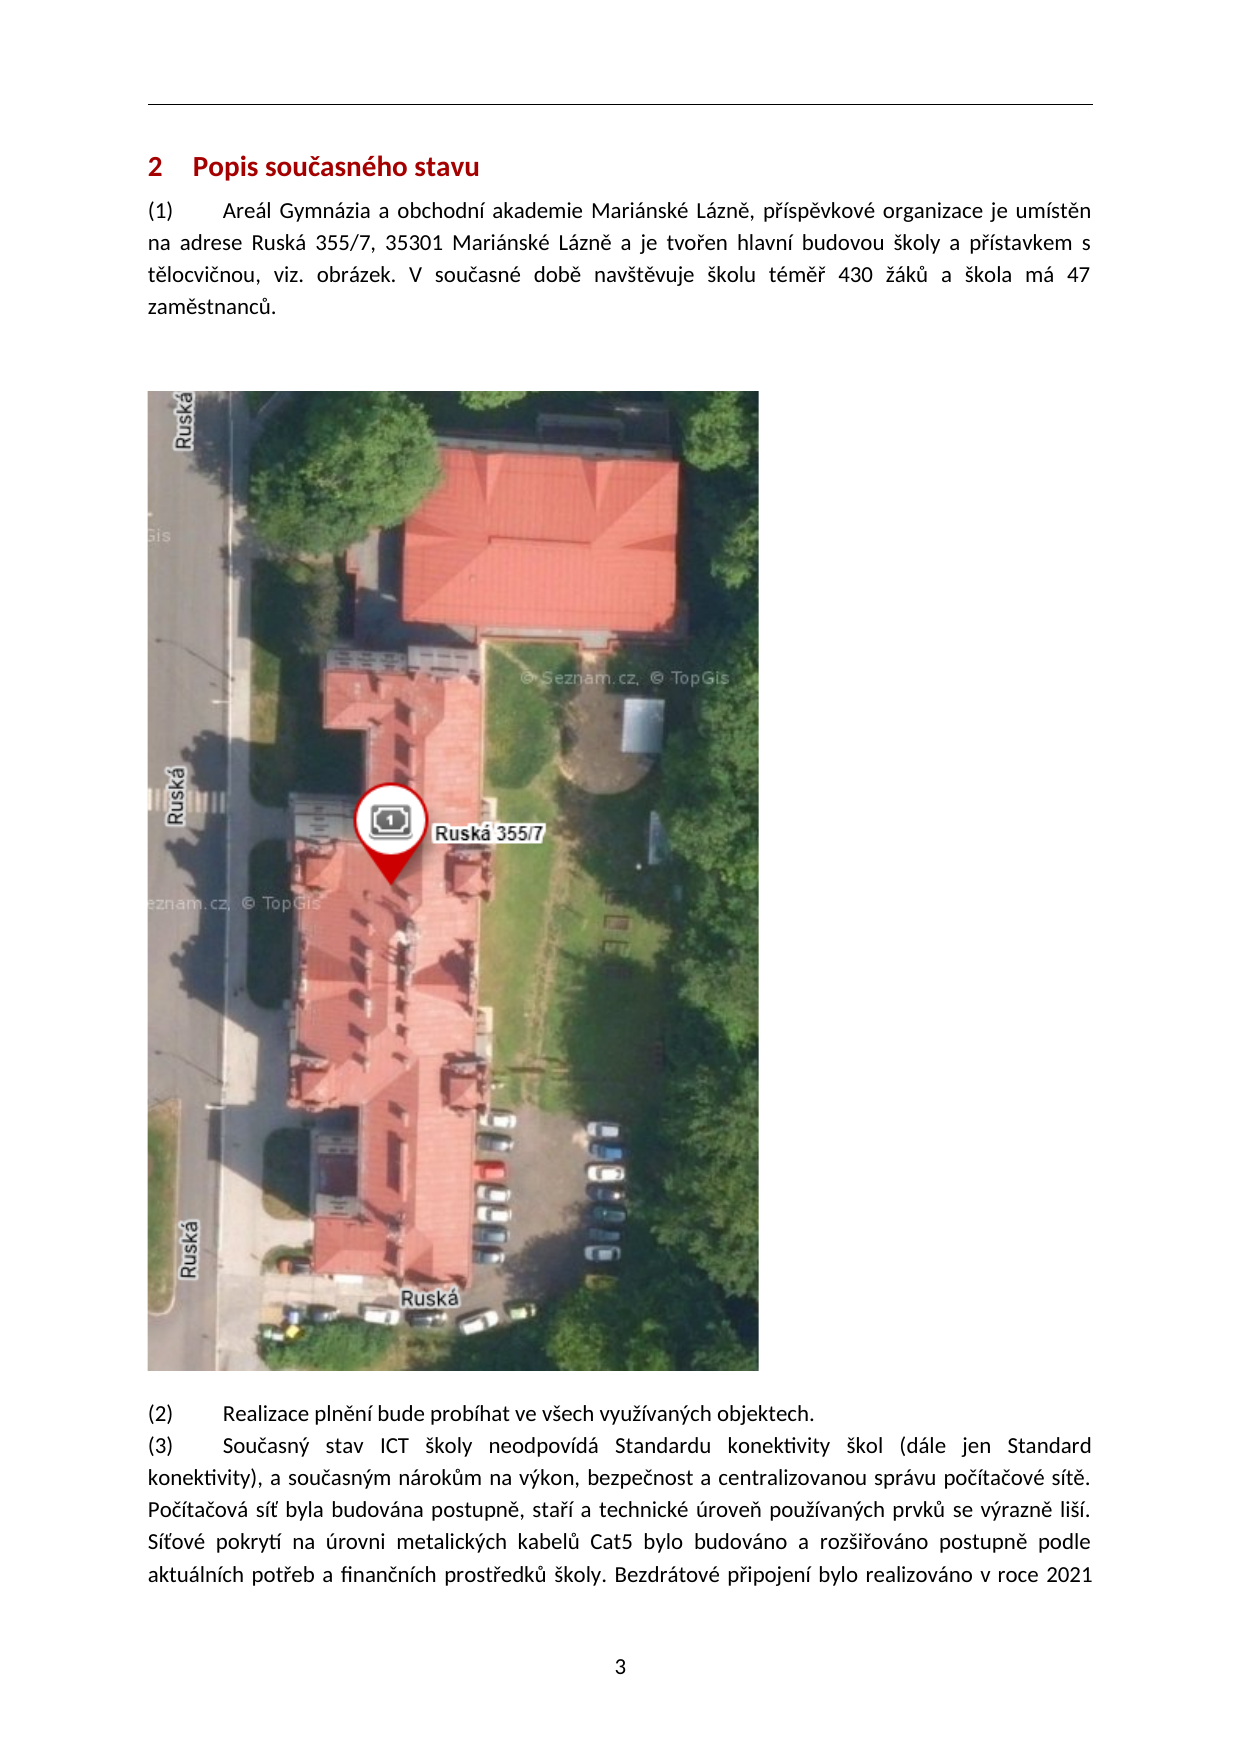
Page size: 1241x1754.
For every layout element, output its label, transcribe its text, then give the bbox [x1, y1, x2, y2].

list Areál Gymnázia a obchodní akademie Mariánské Lázně, příspěvkové organizace je umístěn na adrese Ruská 355/7, 35301 Mariánské Lázně a je tvořen hlavní budovou školy a přístavkem s tělocvičnou, viz. obrázek. V současné době navštěvuje školu téměř 430 žáků a škola má 47 zaměstnanců. [148, 196, 1093, 320]
picture [147, 391, 759, 1371]
subtitle Popis současného stavu [148, 148, 1093, 183]
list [148, 1431, 1093, 1588]
list Realizace plnění bude probíhat ve všech využívaných objektech. [148, 1399, 1093, 1427]
